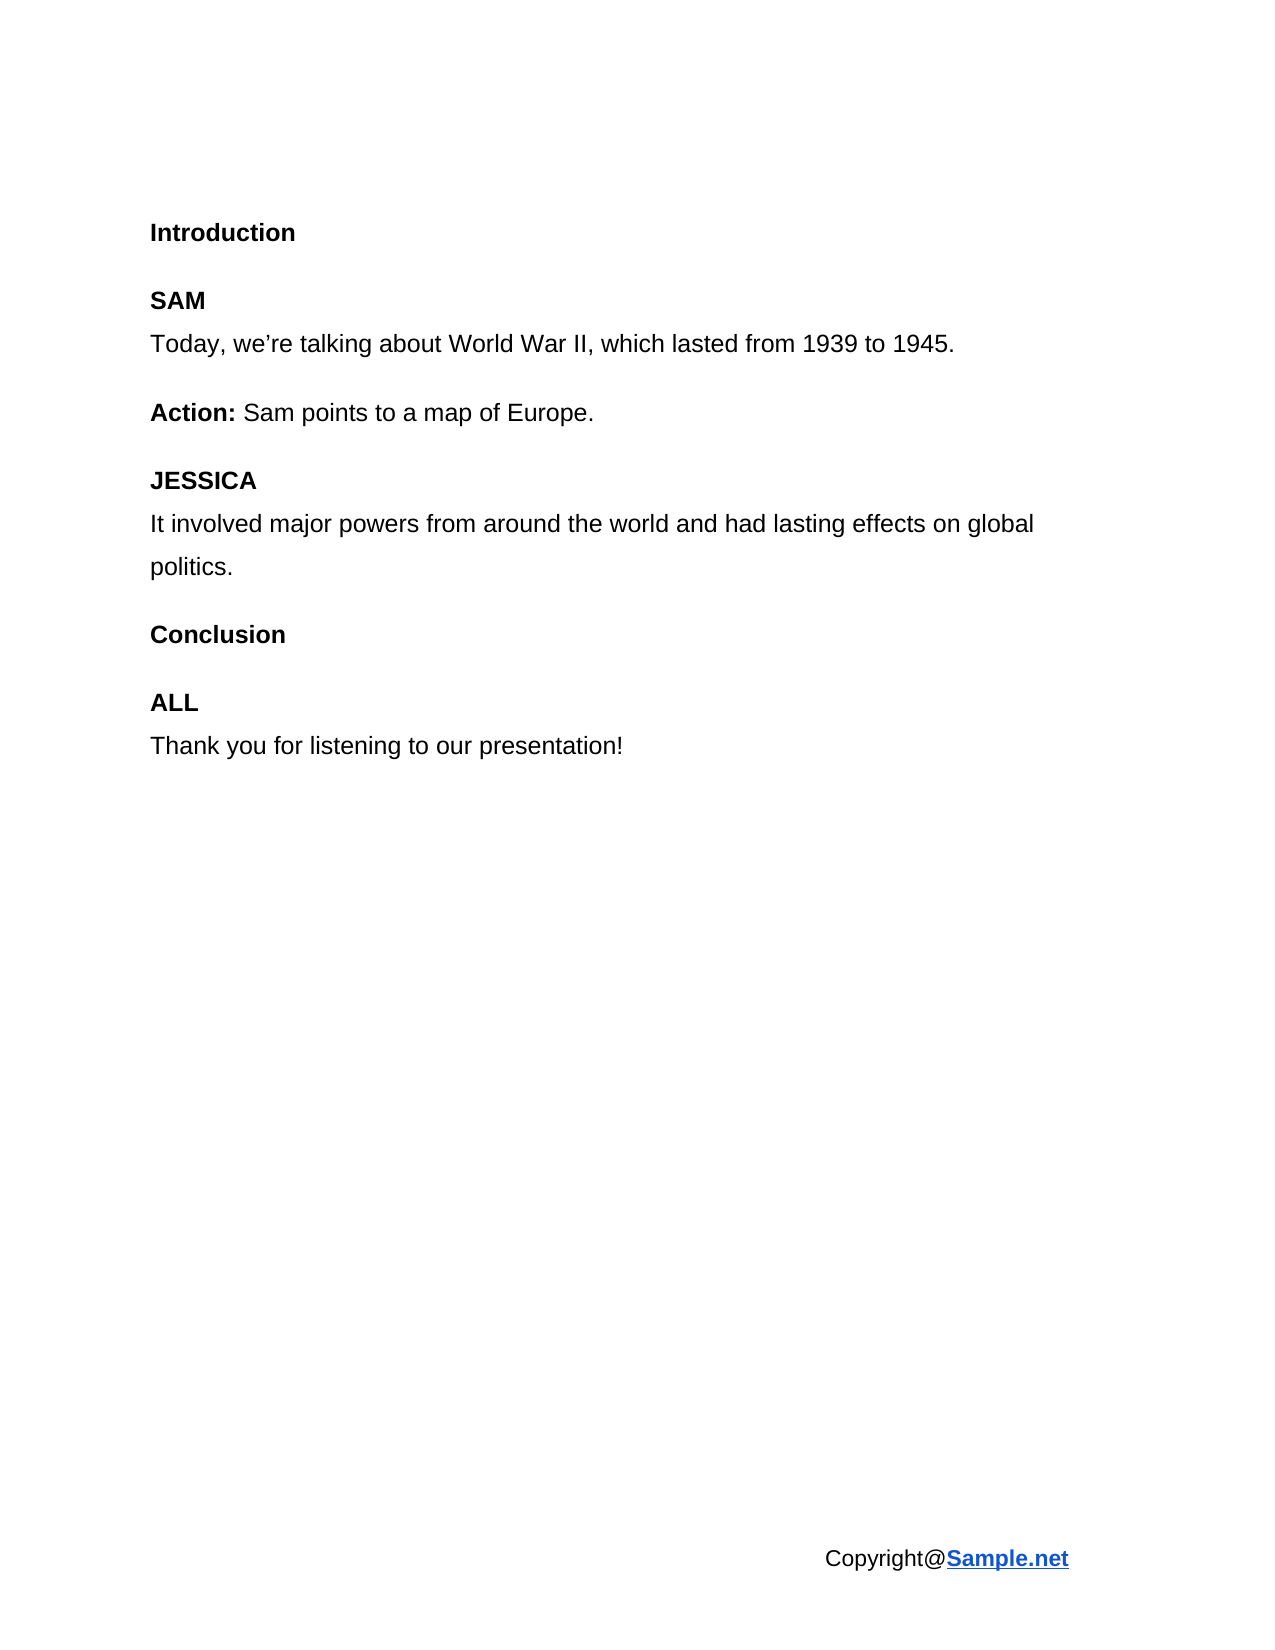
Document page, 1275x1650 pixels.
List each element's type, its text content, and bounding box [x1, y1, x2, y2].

text Action: Sam points to a map of Europe. [150, 397, 1125, 426]
text ALL Thank you for listening to our presentation! [150, 688, 1125, 760]
text Conclusion [150, 620, 1125, 649]
text Introduction [150, 218, 1125, 247]
text JESSICA It involved major powers from around the world and had lasting effects on global politics. [150, 466, 1125, 581]
text SAM Today, we’re talking about World War II, which lasted from 1939 to 1945. [150, 286, 1125, 358]
